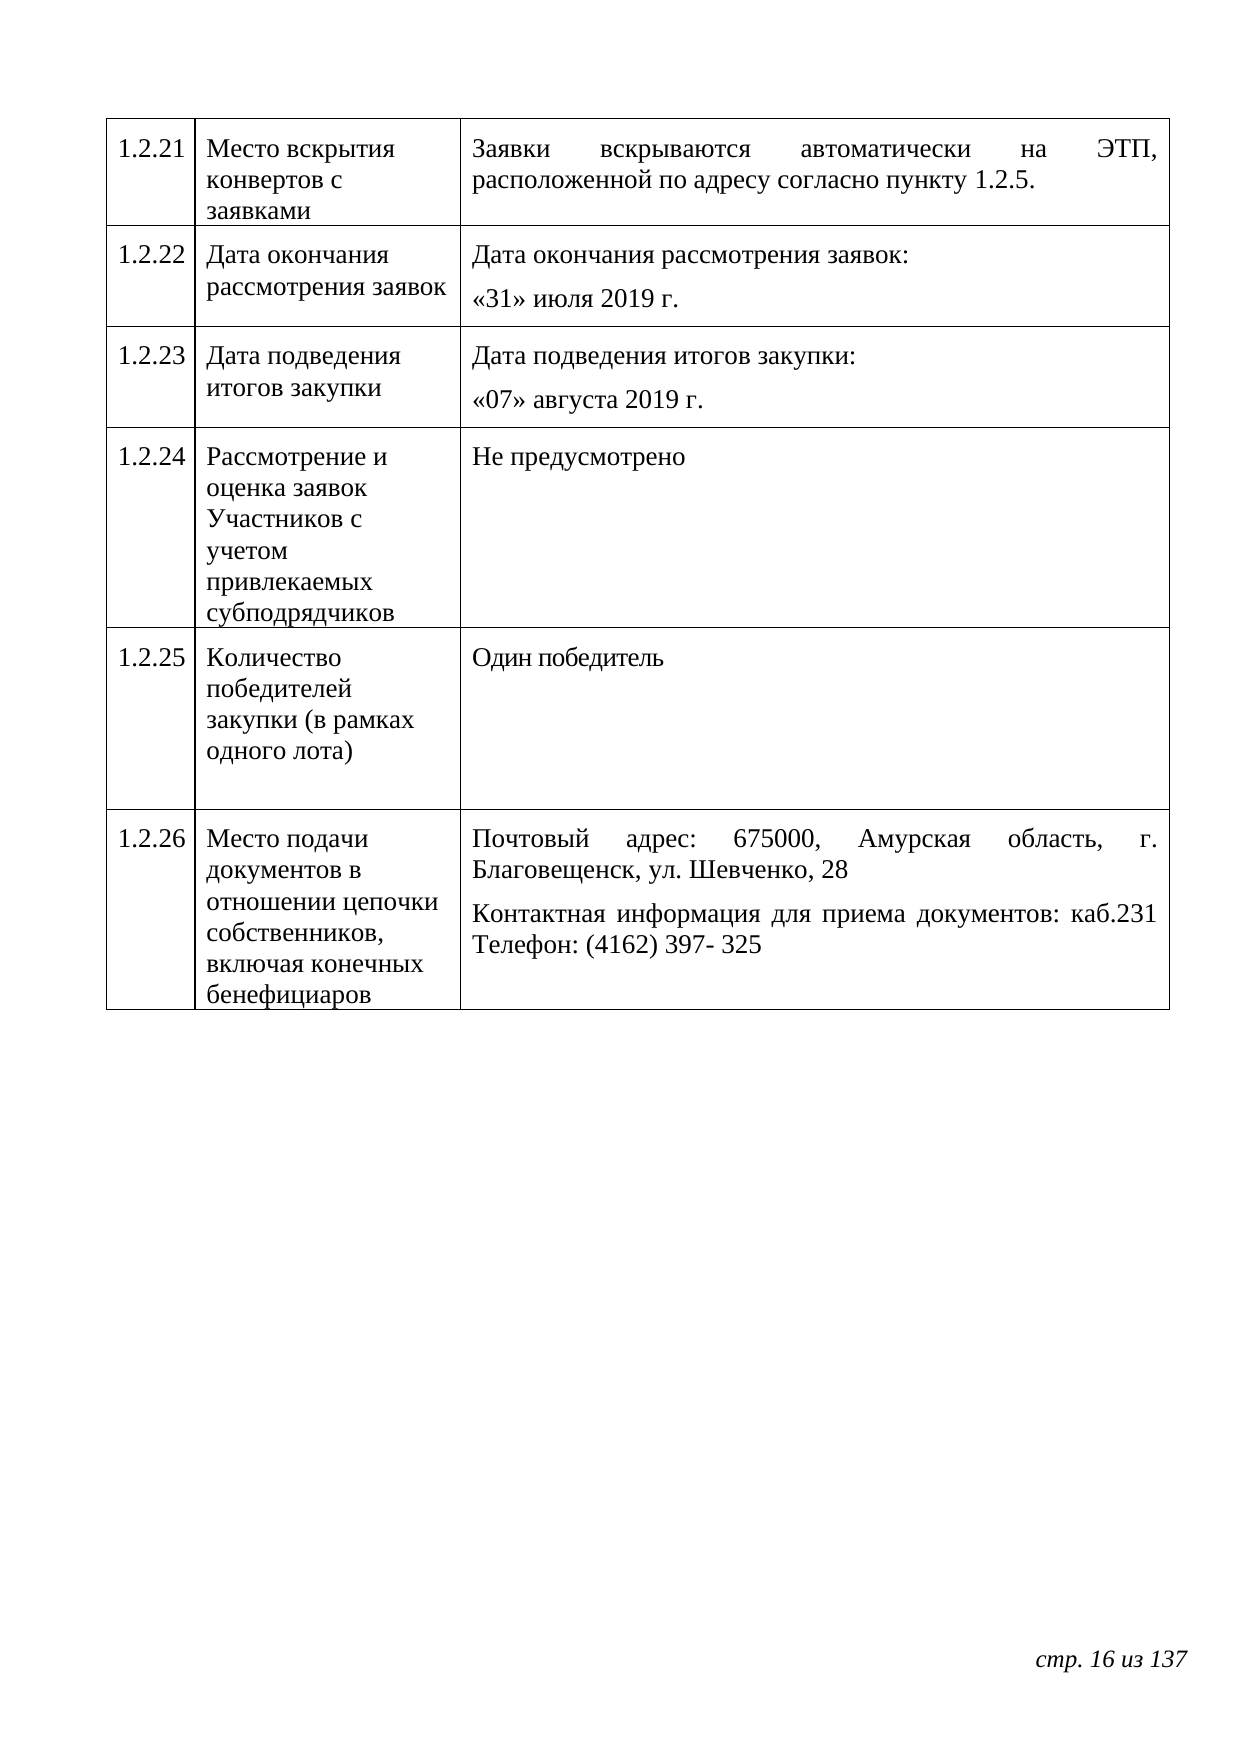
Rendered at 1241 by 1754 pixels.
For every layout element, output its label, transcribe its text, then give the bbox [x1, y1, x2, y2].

table_cell [107, 226, 194, 326]
table_cell Дата окончания рассмотрения заявок: «31» июля 2019 г. [461, 226, 1169, 326]
table_cell Не предусмотрено [461, 428, 1169, 627]
table_cell Дата окончания рассмотрения заявок [196, 226, 460, 326]
table_cell Почтовый адрес: 675000, Амурская область, г. Благовещенск, ул. Шевченко, 28 Контактная информация для приема документов: каб.231 Телефон: (4162) 397- 325 [461, 810, 1169, 1009]
table_cell [107, 628, 194, 809]
table_cell [107, 428, 194, 627]
table_cell Один победитель [461, 628, 1169, 809]
table_cell Дата подведения итогов закупки [196, 327, 460, 427]
table_cell Место вскрытия конвертов с заявками [196, 119, 460, 225]
table_cell Заявки вскрываются автоматически на ЭТП, расположенной по адресу согласно пункту 1.2.5. [461, 119, 1169, 225]
table_cell Дата подведения итогов закупки: «07» августа 2019 г. [461, 327, 1169, 427]
table_cell Рассмотрение и оценка заявок Участников с учетом привлекаемых субподрядчиков [196, 428, 460, 627]
table_cell [107, 810, 194, 1009]
table_cell Количество победителей закупки (в рамках одного лота) [196, 628, 460, 809]
table_cell [107, 327, 194, 427]
table_cell Место подачи документов в отношении цепочки собственников, включая конечных бенефициаров [196, 810, 460, 1009]
table_cell [107, 119, 194, 225]
